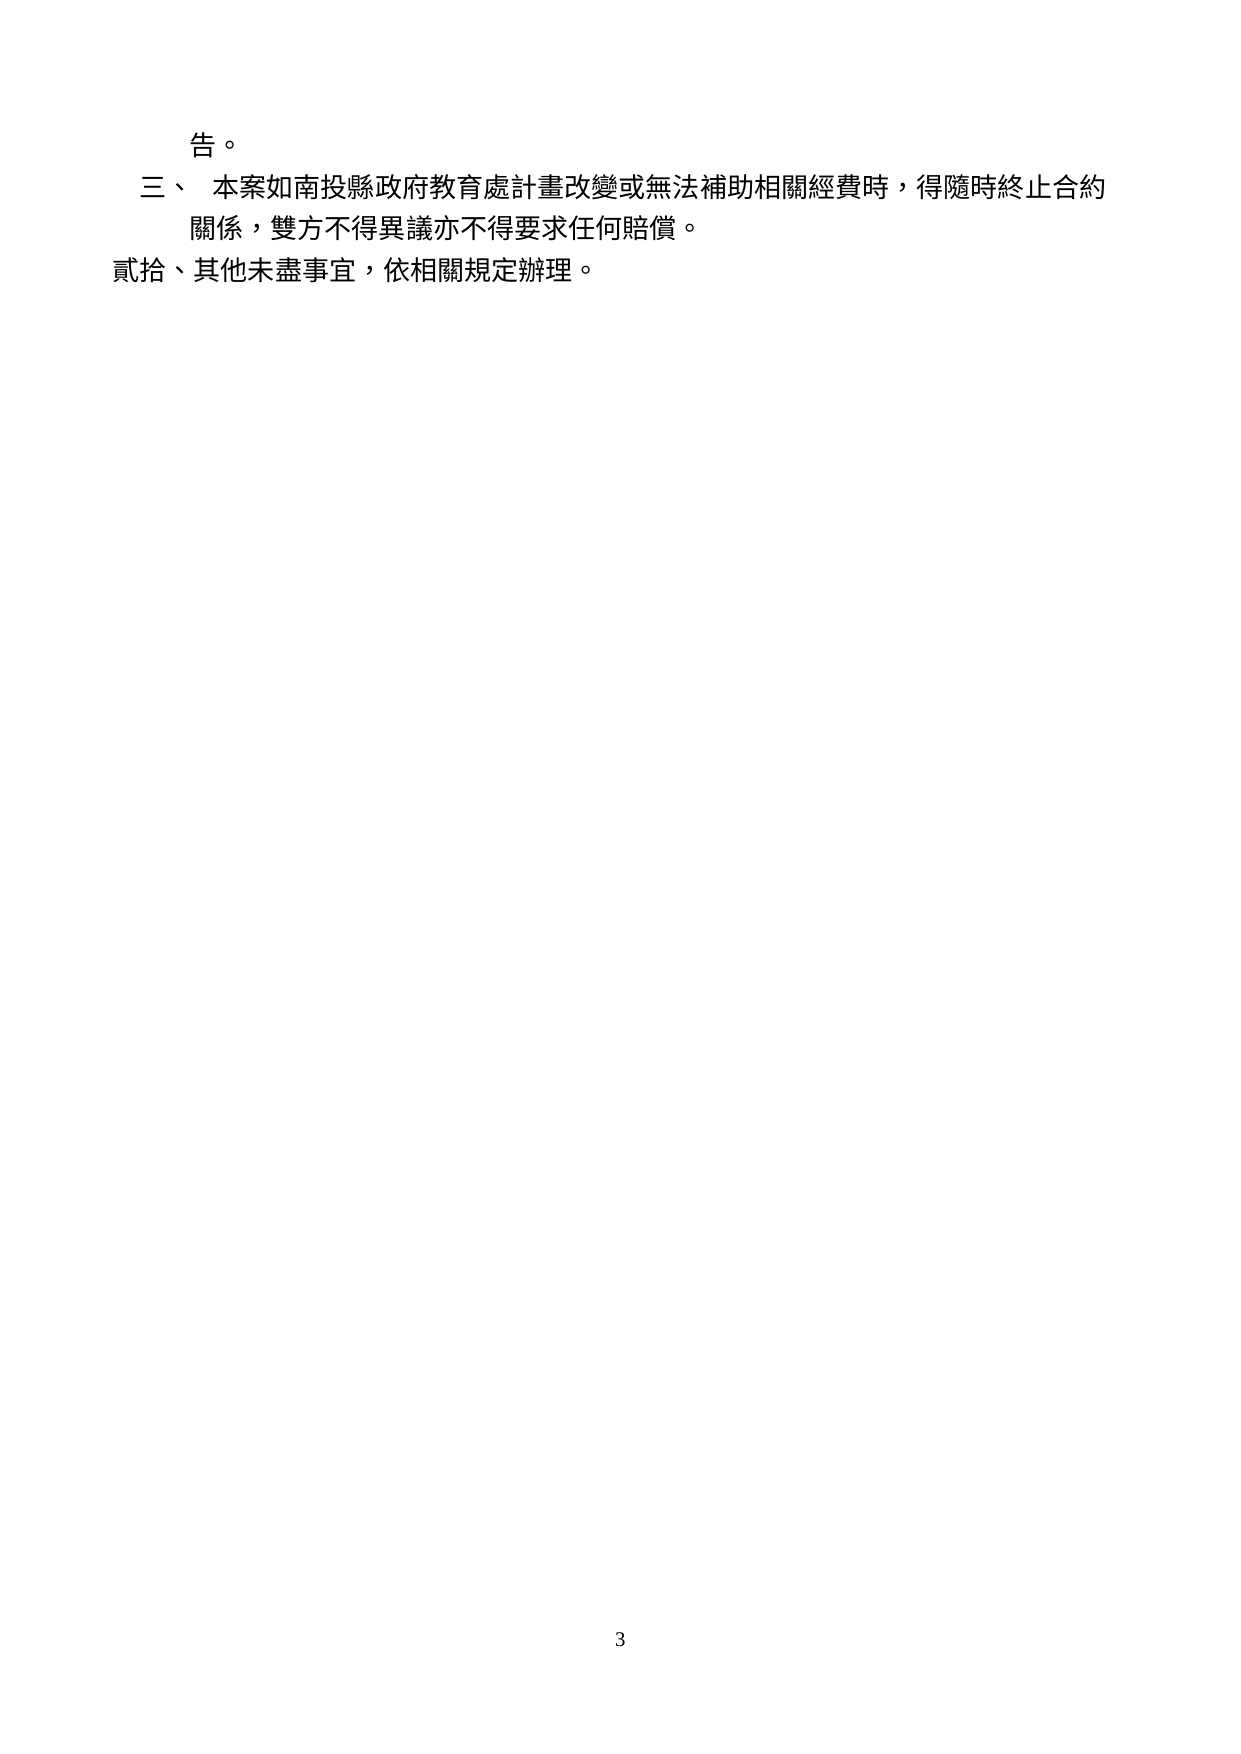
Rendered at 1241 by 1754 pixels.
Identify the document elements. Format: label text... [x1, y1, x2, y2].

text 貳拾、其他未盡事宜，依相關規定辦理。 [112, 247, 1128, 289]
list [139, 122, 1128, 164]
list 本案如南投縣政府教育處計畫改變或無法補助相關經費時，得隨時終止合約關係，雙方不得異議亦不得要求任何賠償。 [139, 164, 1128, 247]
